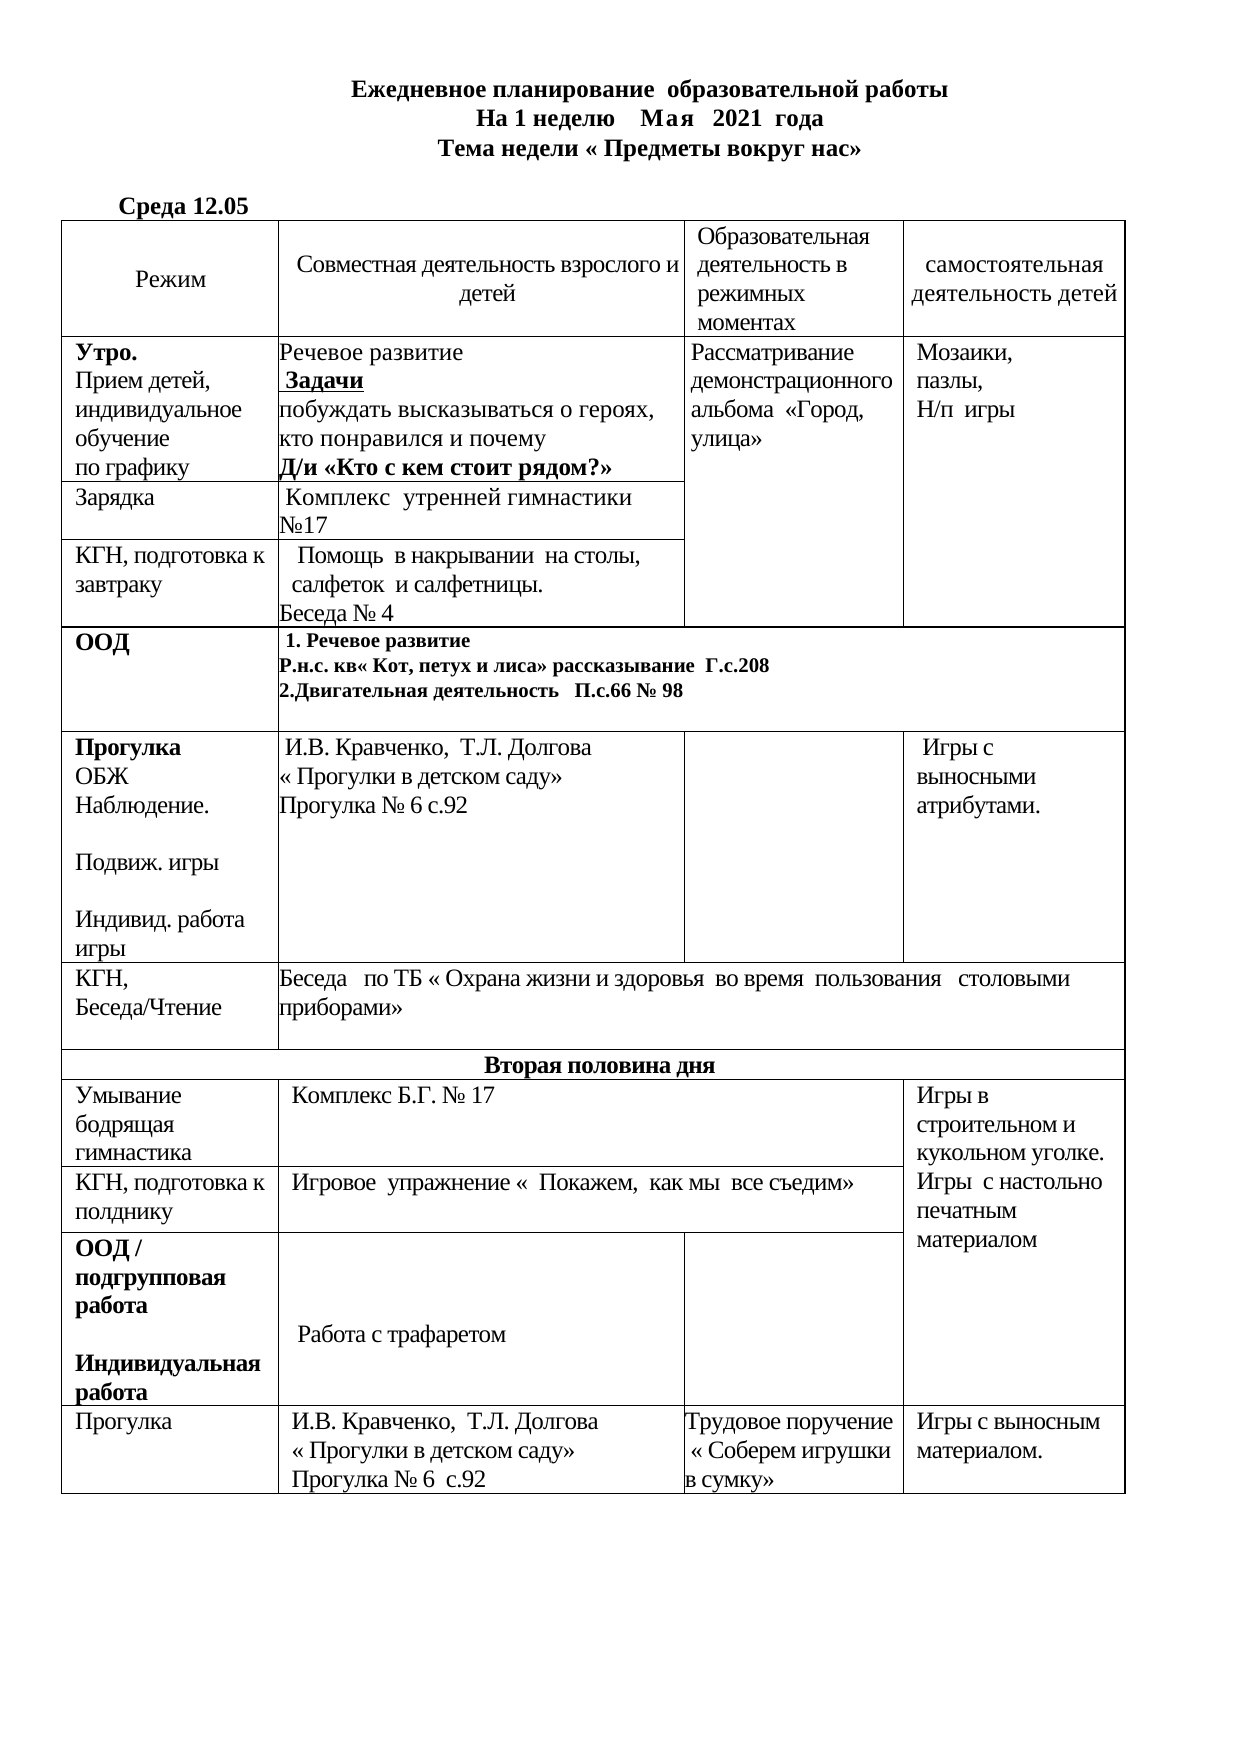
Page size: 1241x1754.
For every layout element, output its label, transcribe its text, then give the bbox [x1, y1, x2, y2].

table_header самостоятельная деятельность детей [904, 221, 1124, 336]
table_cell Игры в строительном и кукольном уголке. Игры с настольно печатным материалом [904, 1080, 1124, 1405]
table_cell Помощь в накрывании на столы, салфеток и салфетницы. Беседа № 4 [279, 540, 684, 626]
table_cell Рассматривание демонстрационного альбома «Город, улица» [685, 337, 903, 626]
table_cell Прогулка [62, 1406, 278, 1493]
table_header Режим [62, 221, 278, 336]
table_cell 1. Речевое развитие Р.н.с. кв« Кот, петух и лиса» рассказывание Г.с.208 2.Двигательная деятельность П.с.66 № 98 [279, 628, 1124, 731]
table_cell Игровое упражнение « Покажем, как мы все съедим» [279, 1167, 903, 1232]
table_cell [685, 1233, 903, 1405]
table_cell Утро. Прием детей, индивидуальное обучение по графику [62, 337, 278, 481]
table_cell Вторая половина дня [62, 1050, 1124, 1079]
table_cell КГН, подготовка к полднику [62, 1167, 278, 1232]
table_cell [685, 732, 903, 962]
table_cell Прогулка ОБЖ Наблюдение. Подвиж. игры Индивид. работа игры [62, 732, 278, 962]
table_cell Умывание бодрящая гимнастика [62, 1080, 278, 1166]
table_cell И.В. Кравченко, Т.Л. Долгова « Прогулки в детском саду» Прогулка № 6 с.923мамой пишут письмо дДедушке Морозуиста.салфетницы. [279, 1406, 684, 1493]
table_cell Трудовое поручение « Соберем игрушки в сумку» [685, 1406, 903, 1493]
table_cell Игры с выносными атрибутами. [904, 732, 1124, 962]
table_cell ООД / подгрупповая работа Индивидуальная работа [62, 1233, 278, 1405]
table_cell Зарядка [62, 482, 278, 539]
table_cell Игры с выносным материалом. [904, 1406, 1124, 1493]
table_cell Речевое развитие Задачи побуждать высказываться о героях, кто понравился и почему Д/и «Кто с кем стоит рядом?» [279, 337, 684, 481]
table_header Совместная деятельность взрослого и детей [279, 221, 684, 336]
table_cell Беседа по ТБ « Охрана жизни и здоровья во время пользования столовыми приборами» [279, 963, 1124, 1049]
table_header Образовательная деятельность в режимных моментах [685, 221, 903, 336]
table_cell Работа с трафаретом [279, 1233, 684, 1405]
table_cell ООД [62, 628, 278, 731]
table_cell Комплекс Б.Г. № 17 [279, 1080, 903, 1166]
table_cell И.В. Кравченко, Т.Л. Долгова « Прогулки в детском саду» Прогулка № 6 с.92 [279, 732, 684, 962]
table_cell Мозаики, пазлы, Н/п игры [904, 337, 1124, 626]
table_cell Комплекс утренней гимнастики №17 [279, 482, 684, 539]
text Среда 12.05 [118, 191, 1181, 220]
table_cell КГН, подготовка к завтраку [62, 540, 278, 626]
table_cell КГН, Беседа/Чтение [62, 963, 278, 1049]
